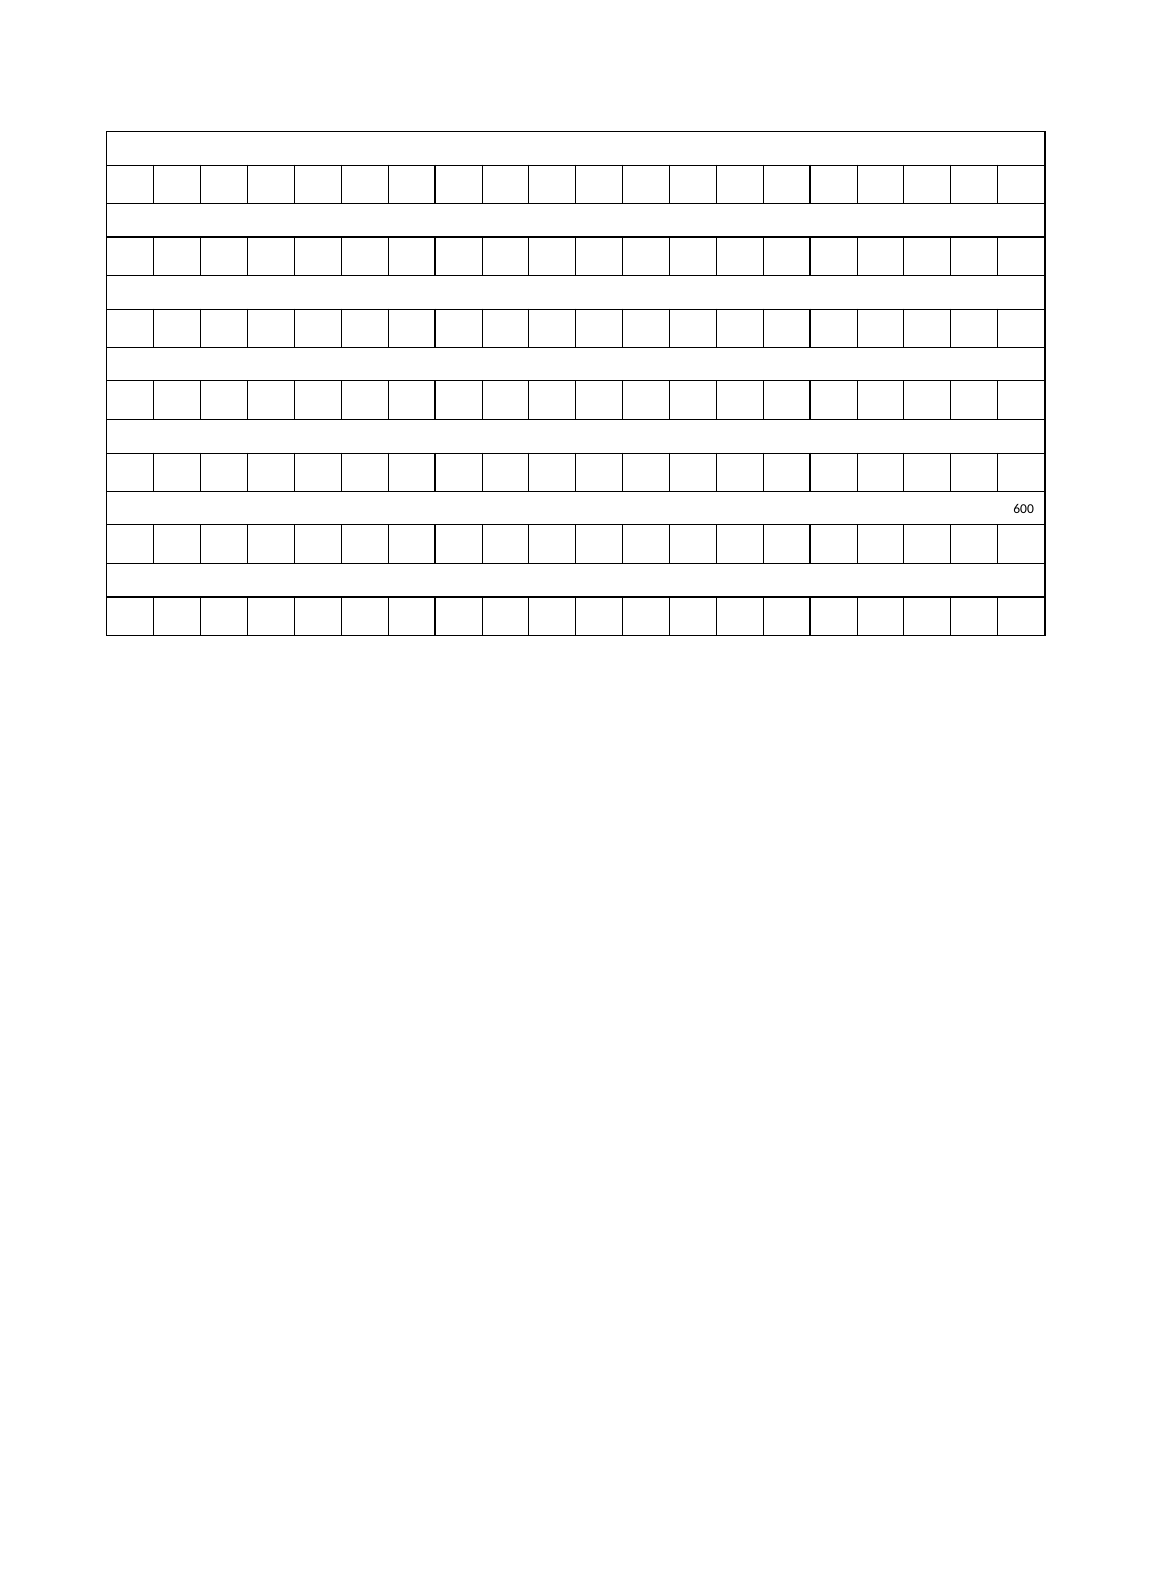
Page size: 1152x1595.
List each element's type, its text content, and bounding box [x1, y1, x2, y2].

table_cell [904, 238, 950, 275]
table_cell [389, 166, 434, 203]
table_cell [811, 381, 857, 419]
table_cell [389, 238, 434, 275]
table_cell [107, 564, 1044, 596]
table_cell [717, 166, 763, 203]
table_cell [436, 598, 482, 635]
table_cell [107, 381, 153, 419]
table_cell [248, 166, 294, 203]
table_cell [576, 166, 622, 203]
table_cell [107, 348, 1044, 380]
table_cell [389, 598, 434, 635]
table_cell [670, 454, 716, 491]
table_cell [904, 310, 950, 347]
table_cell [576, 238, 622, 275]
table_cell [858, 525, 903, 563]
table_cell [811, 598, 857, 635]
table_cell [342, 525, 388, 563]
table_cell [201, 310, 247, 347]
table_cell [951, 238, 997, 275]
table_cell [951, 598, 997, 635]
table_cell [295, 598, 341, 635]
table_cell [858, 454, 903, 491]
table_cell [107, 166, 153, 203]
table_cell [154, 381, 200, 419]
table_cell [904, 454, 950, 491]
table_cell [951, 310, 997, 347]
table_cell [483, 525, 528, 563]
table_cell [529, 598, 575, 635]
table_cell [951, 381, 997, 419]
table_cell [623, 381, 669, 419]
table_cell [717, 381, 763, 419]
table_cell [154, 238, 200, 275]
table_cell [811, 166, 857, 203]
table_cell [717, 238, 763, 275]
table_cell [483, 238, 528, 275]
table_cell [295, 166, 341, 203]
table_cell [107, 204, 1044, 236]
table_cell [389, 525, 434, 563]
table_cell [295, 525, 341, 563]
table_cell [154, 525, 200, 563]
table_cell [811, 310, 857, 347]
table_cell [107, 420, 1044, 452]
table_cell [623, 238, 669, 275]
table_cell [389, 381, 434, 419]
table_cell [295, 381, 341, 419]
table_cell [998, 166, 1044, 203]
table_cell [998, 310, 1044, 347]
table_cell [107, 454, 153, 491]
table_cell [107, 310, 153, 347]
table_cell [107, 276, 1044, 308]
table_cell [764, 166, 809, 203]
table_cell [576, 454, 622, 491]
table_cell [811, 454, 857, 491]
table_cell [623, 598, 669, 635]
table_cell [670, 525, 716, 563]
table_cell [998, 238, 1044, 275]
table_cell [154, 454, 200, 491]
table_cell [201, 381, 247, 419]
table_cell [529, 525, 575, 563]
table_cell [389, 310, 434, 347]
table_cell [623, 166, 669, 203]
table_cell [717, 598, 763, 635]
table_cell [904, 598, 950, 635]
table_cell [529, 310, 575, 347]
table_cell [576, 381, 622, 419]
table_cell [858, 381, 903, 419]
table_cell [623, 454, 669, 491]
table_cell [529, 166, 575, 203]
table_cell [201, 598, 247, 635]
table_cell [998, 598, 1044, 635]
table_cell [295, 310, 341, 347]
table_cell [951, 166, 997, 203]
table_cell [576, 310, 622, 347]
table_cell [107, 132, 1044, 164]
table_cell [904, 381, 950, 419]
table_cell [154, 166, 200, 203]
table_cell [154, 310, 200, 347]
table_cell [436, 238, 482, 275]
table_cell [998, 525, 1044, 563]
table_cell [201, 238, 247, 275]
table_cell [670, 598, 716, 635]
table_cell [107, 238, 153, 275]
table_cell [107, 525, 153, 563]
table_cell [389, 454, 434, 491]
table_cell [342, 454, 388, 491]
table_cell [483, 598, 528, 635]
table_cell [811, 238, 857, 275]
table_cell [811, 525, 857, 563]
table_cell [670, 381, 716, 419]
table_cell [248, 381, 294, 419]
table_cell [670, 310, 716, 347]
table_cell [342, 310, 388, 347]
table_cell [951, 525, 997, 563]
table_cell [764, 310, 809, 347]
table_cell [670, 238, 716, 275]
table_cell [717, 454, 763, 491]
table_cell [248, 598, 294, 635]
table_cell [295, 238, 341, 275]
table_cell [858, 166, 903, 203]
table_cell [529, 454, 575, 491]
table_cell [529, 381, 575, 419]
table_cell [342, 598, 388, 635]
table_cell [483, 454, 528, 491]
table_cell [858, 238, 903, 275]
table_cell [764, 454, 809, 491]
table_cell [342, 238, 388, 275]
table_cell [295, 454, 341, 491]
table_cell [764, 598, 809, 635]
table_cell 600 [107, 492, 1044, 524]
table_cell [436, 166, 482, 203]
table_cell [248, 238, 294, 275]
table_cell [904, 166, 950, 203]
table_cell [764, 238, 809, 275]
table_cell [764, 525, 809, 563]
table_cell [858, 310, 903, 347]
table_cell [623, 525, 669, 563]
table_cell [201, 454, 247, 491]
table_cell [764, 381, 809, 419]
table_cell [576, 598, 622, 635]
table_cell [201, 166, 247, 203]
table_cell [529, 238, 575, 275]
table_cell [717, 310, 763, 347]
table_cell [154, 598, 200, 635]
table_cell [998, 454, 1044, 491]
table_cell [576, 525, 622, 563]
table_cell [436, 454, 482, 491]
table_cell [107, 598, 153, 635]
table_cell [248, 310, 294, 347]
table_cell [436, 525, 482, 563]
table_cell [436, 381, 482, 419]
table_cell [623, 310, 669, 347]
table_cell [717, 525, 763, 563]
table_cell [436, 310, 482, 347]
table_cell [951, 454, 997, 491]
table_cell [248, 454, 294, 491]
table_cell [483, 381, 528, 419]
table_cell [670, 166, 716, 203]
table_cell [342, 381, 388, 419]
table_cell [248, 525, 294, 563]
table_cell [342, 166, 388, 203]
table_cell [858, 598, 903, 635]
table_cell [201, 525, 247, 563]
table_cell [483, 166, 528, 203]
table_cell [904, 525, 950, 563]
table_cell [998, 381, 1044, 419]
table_cell [483, 310, 528, 347]
